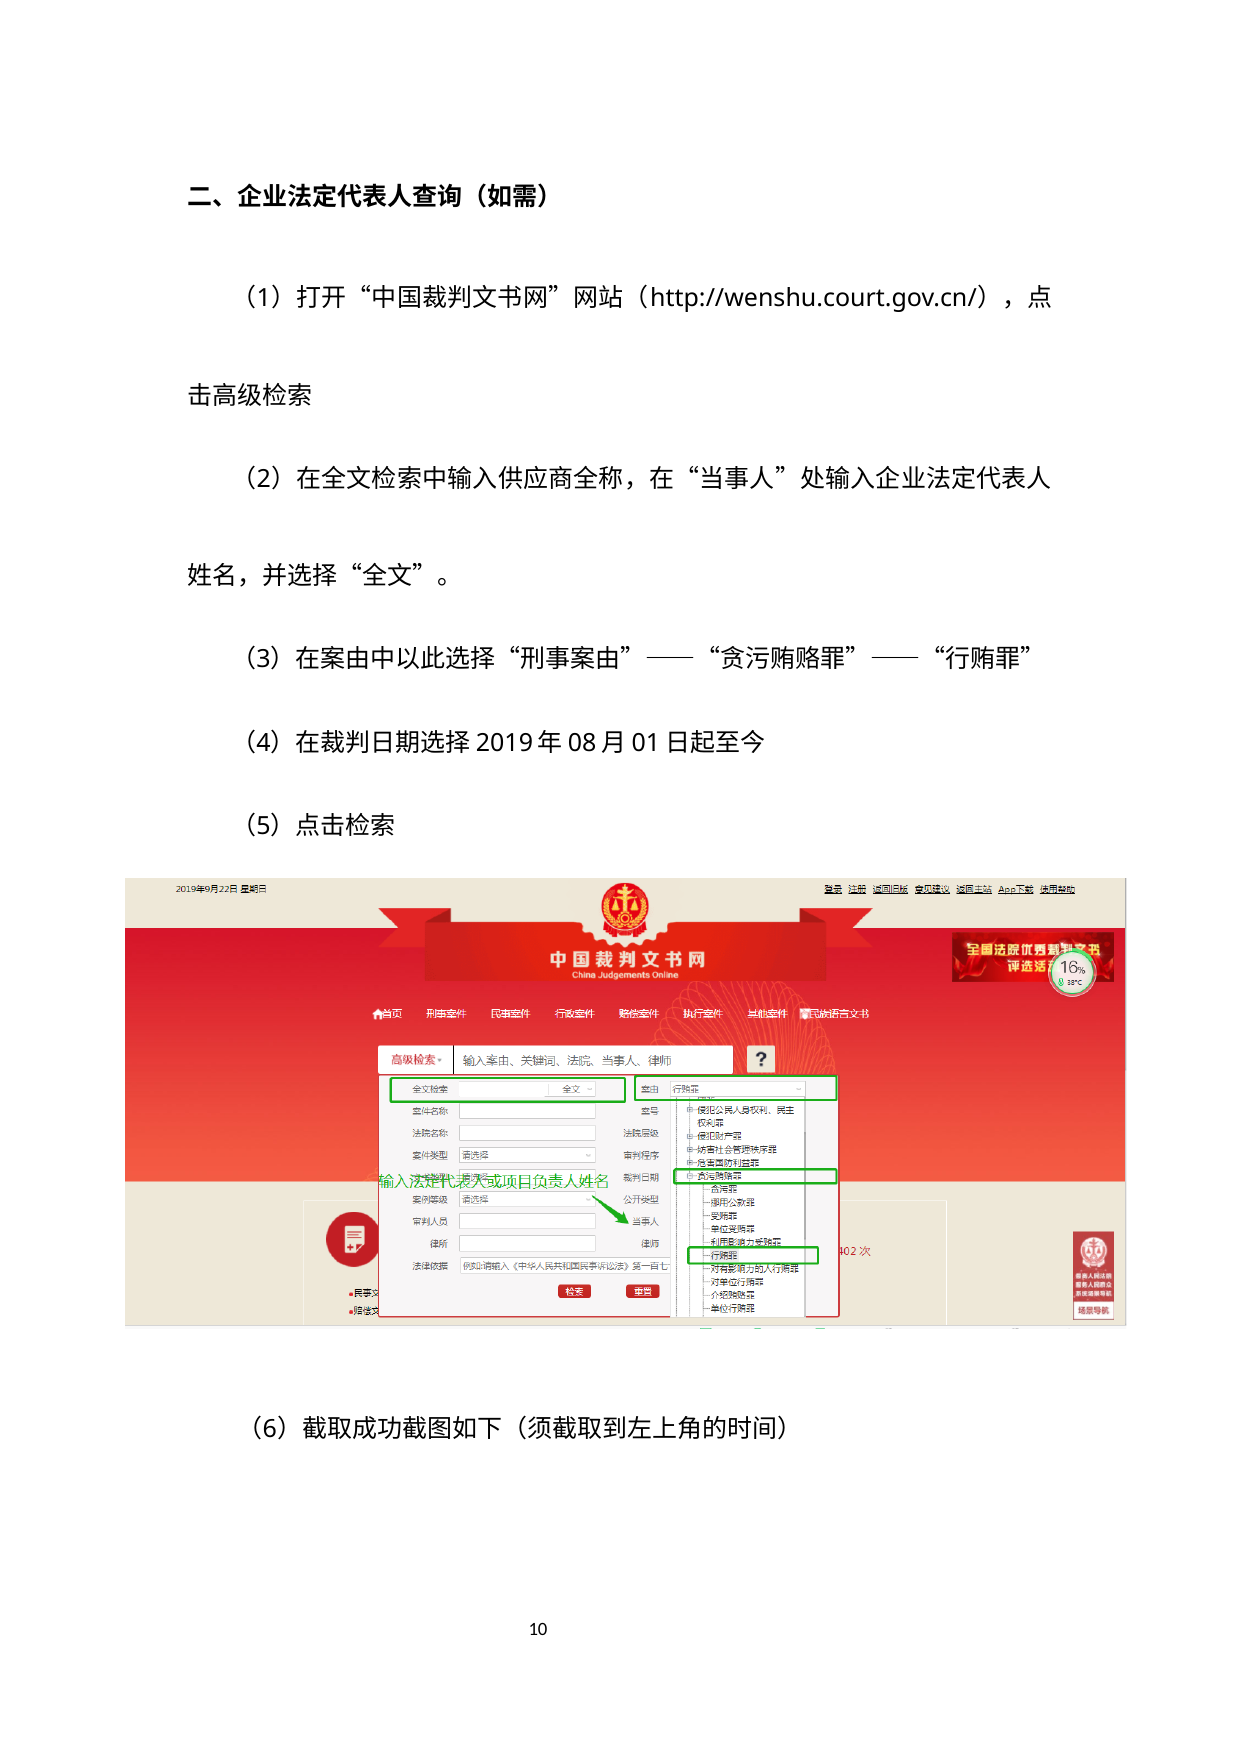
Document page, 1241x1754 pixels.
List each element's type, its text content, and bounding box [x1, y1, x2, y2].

text （5）点击检索 [187, 791, 1053, 856]
text （4）在裁判日期选择2019年08月01日起至今 [187, 708, 1053, 773]
text （3）在案由中以此选择“刑事案由”——“贪污贿赂罪”——“行贿罪” [187, 624, 1053, 689]
text （6）截取成功截图如下（须截取到左上角的时间） [187, 1329, 1053, 1459]
text （2）在全文检索中输入供应商全称，在“当事人”处输入企业法定代表人姓名，并选择“全文”。 [187, 444, 1053, 606]
text （1）打开“中国裁判文书网”网站（http://wenshu.court.gov.cn/），点击高级检索 [187, 263, 1053, 426]
picture [125, 878, 1127, 1329]
text 二、企业法定代表人查询（如需） [187, 162, 1053, 227]
